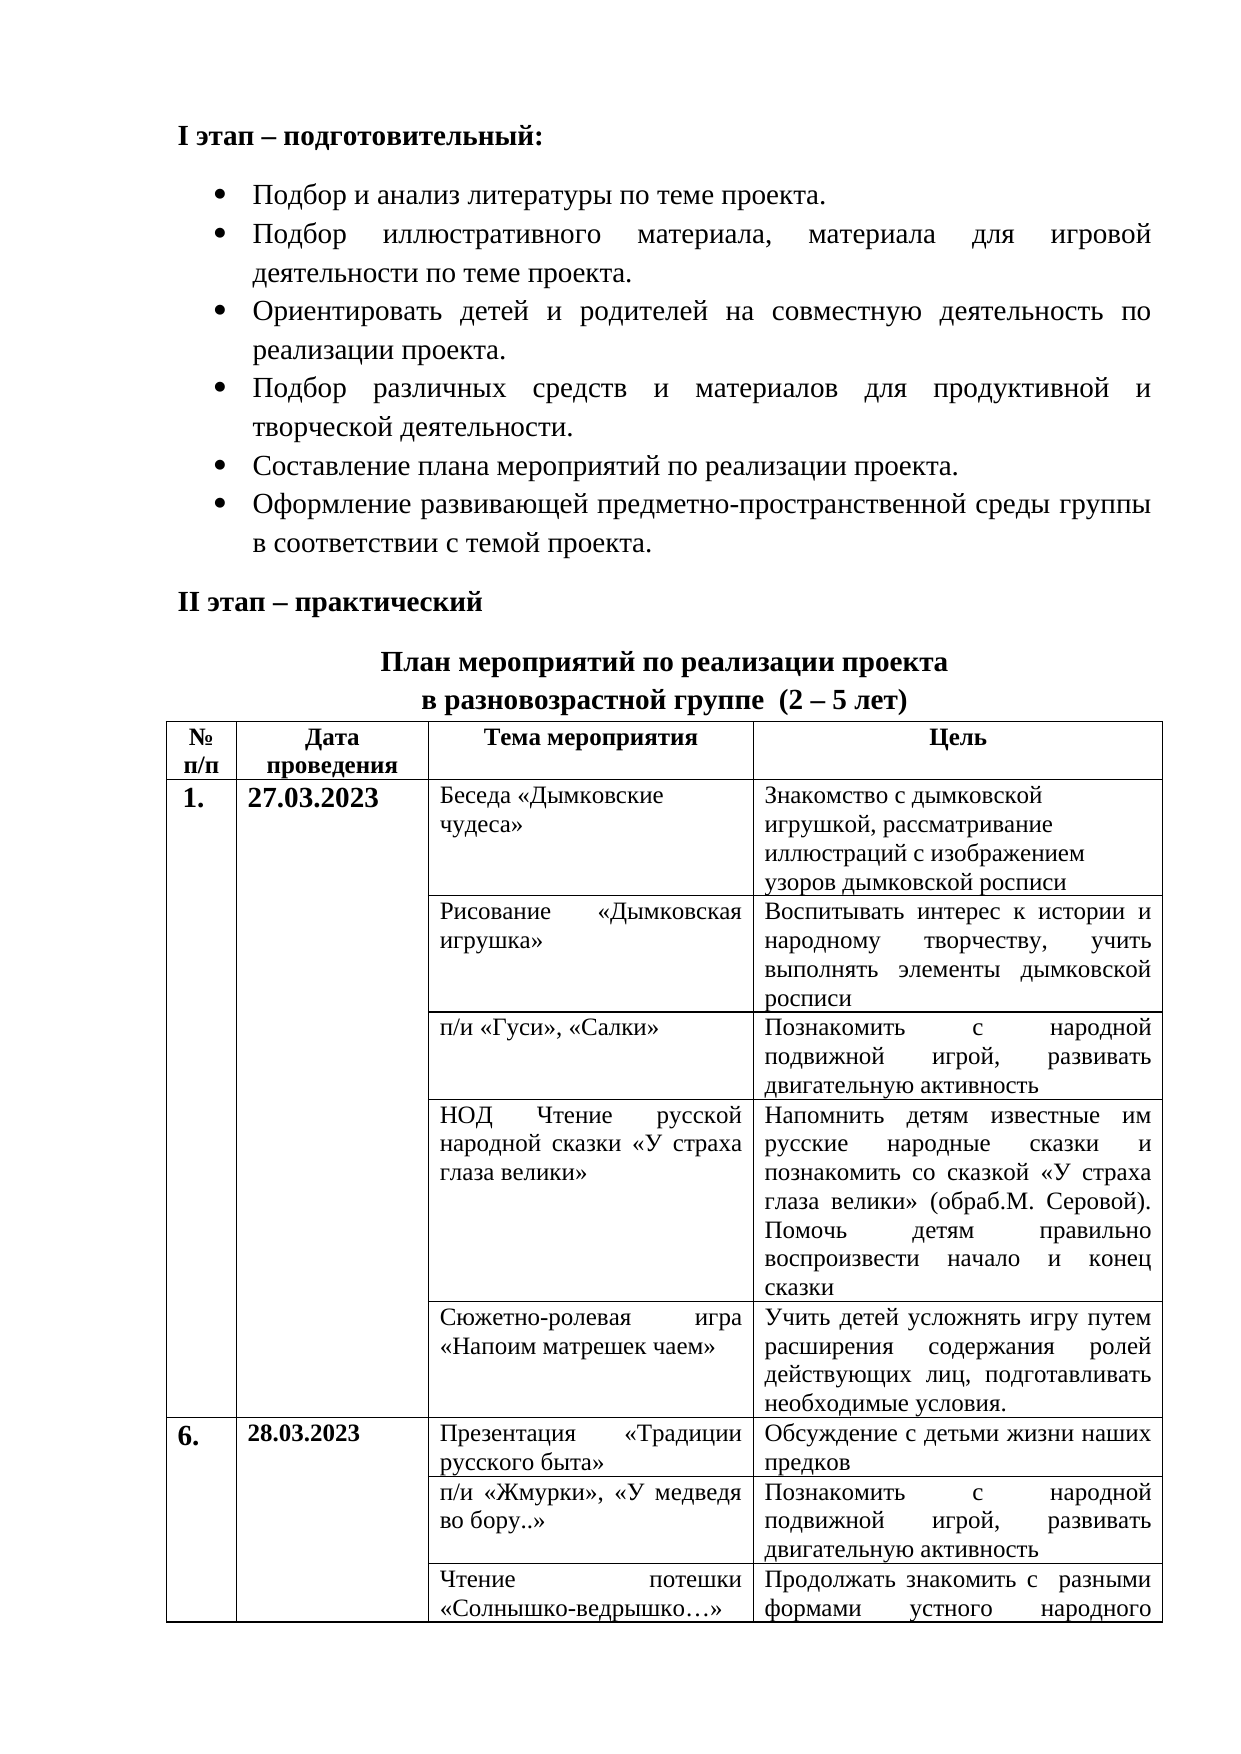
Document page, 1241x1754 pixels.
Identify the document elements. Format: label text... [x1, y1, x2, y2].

table_cell [167, 1418, 236, 1621]
table_cell Учить детей усложнять игру путем расширения содержания ролей действующих лиц, подготавливать необходимые условия. [754, 1302, 1162, 1417]
table_cell 28.03.2023 [237, 1418, 428, 1621]
text I этап – подготовительный: [177, 118, 1152, 152]
table_cell Знакомство с дымковской игрушкой, рассматривание иллюстраций с изображением узоров дымковской росписи [754, 780, 1162, 895]
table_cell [754, 1564, 1162, 1621]
table_cell Презентация «Традиции русского быта» [429, 1418, 753, 1476]
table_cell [429, 1564, 753, 1621]
list Ориентировать детей и родителей на совместную деятельность по реализации проекта. [215, 293, 1152, 366]
table_cell п/и «Жмурки», «У медведя во бору..» [429, 1477, 753, 1563]
table_cell Познакомить с народной подвижной игрой, развивать двигательную активность [754, 1013, 1162, 1099]
text II этап – практический [177, 584, 1152, 618]
table_header Дата проведения [237, 722, 428, 779]
text План мероприятий по реализации проекта [177, 644, 1152, 677]
table_cell Обсуждение с детьми жизни наших предков [754, 1418, 1162, 1476]
table_cell [167, 780, 236, 1417]
text в разновозрастной группе (2 – 5 лет) [177, 682, 1152, 716]
table_cell 27.03.2023 [237, 780, 428, 1417]
table_header № п/п [167, 722, 236, 779]
list Оформление развивающей предметно-пространственной среды группы в соответствии с темой проекта. [215, 486, 1152, 558]
list Составление плана мероприятий по реализации проекта. [215, 448, 1152, 481]
table_cell Сюжетно-ролевая игра «Напоим матрешек чаем» [429, 1302, 753, 1417]
list Подбор иллюстративного материала, материала для игровой деятельности по теме проекта. [215, 216, 1152, 288]
list Подбор и анализ литературы по теме проекта. [215, 177, 1152, 211]
table_cell Воспитывать интерес к истории и народному творчеству, учить выполнять элементы дымковской росписи [754, 896, 1162, 1011]
table_cell Познакомить с народной подвижной игрой, развивать двигательную активность [754, 1477, 1162, 1563]
table_header Тема мероприятия [429, 722, 753, 779]
table_cell НОД Чтение русской народной сказки «У страха глаза велики» [429, 1100, 753, 1301]
table_cell Беседа «Дымковские чудеса» [429, 780, 753, 895]
table_header Цель [754, 722, 1162, 779]
table_cell п/и «Гуси», «Салки» [429, 1013, 753, 1099]
table_cell Напомнить детям известные им русские народные сказки и познакомить со сказкой «У страха глаза велики» (обраб.М. Серовой). Помочь детям правильно воспроизвести начало и конец сказки [754, 1100, 1162, 1301]
table_cell Рисование «Дымковская игрушка» [429, 896, 753, 1011]
list Подбор различных средств и материалов для продуктивной и творческой деятельности. [215, 371, 1152, 443]
